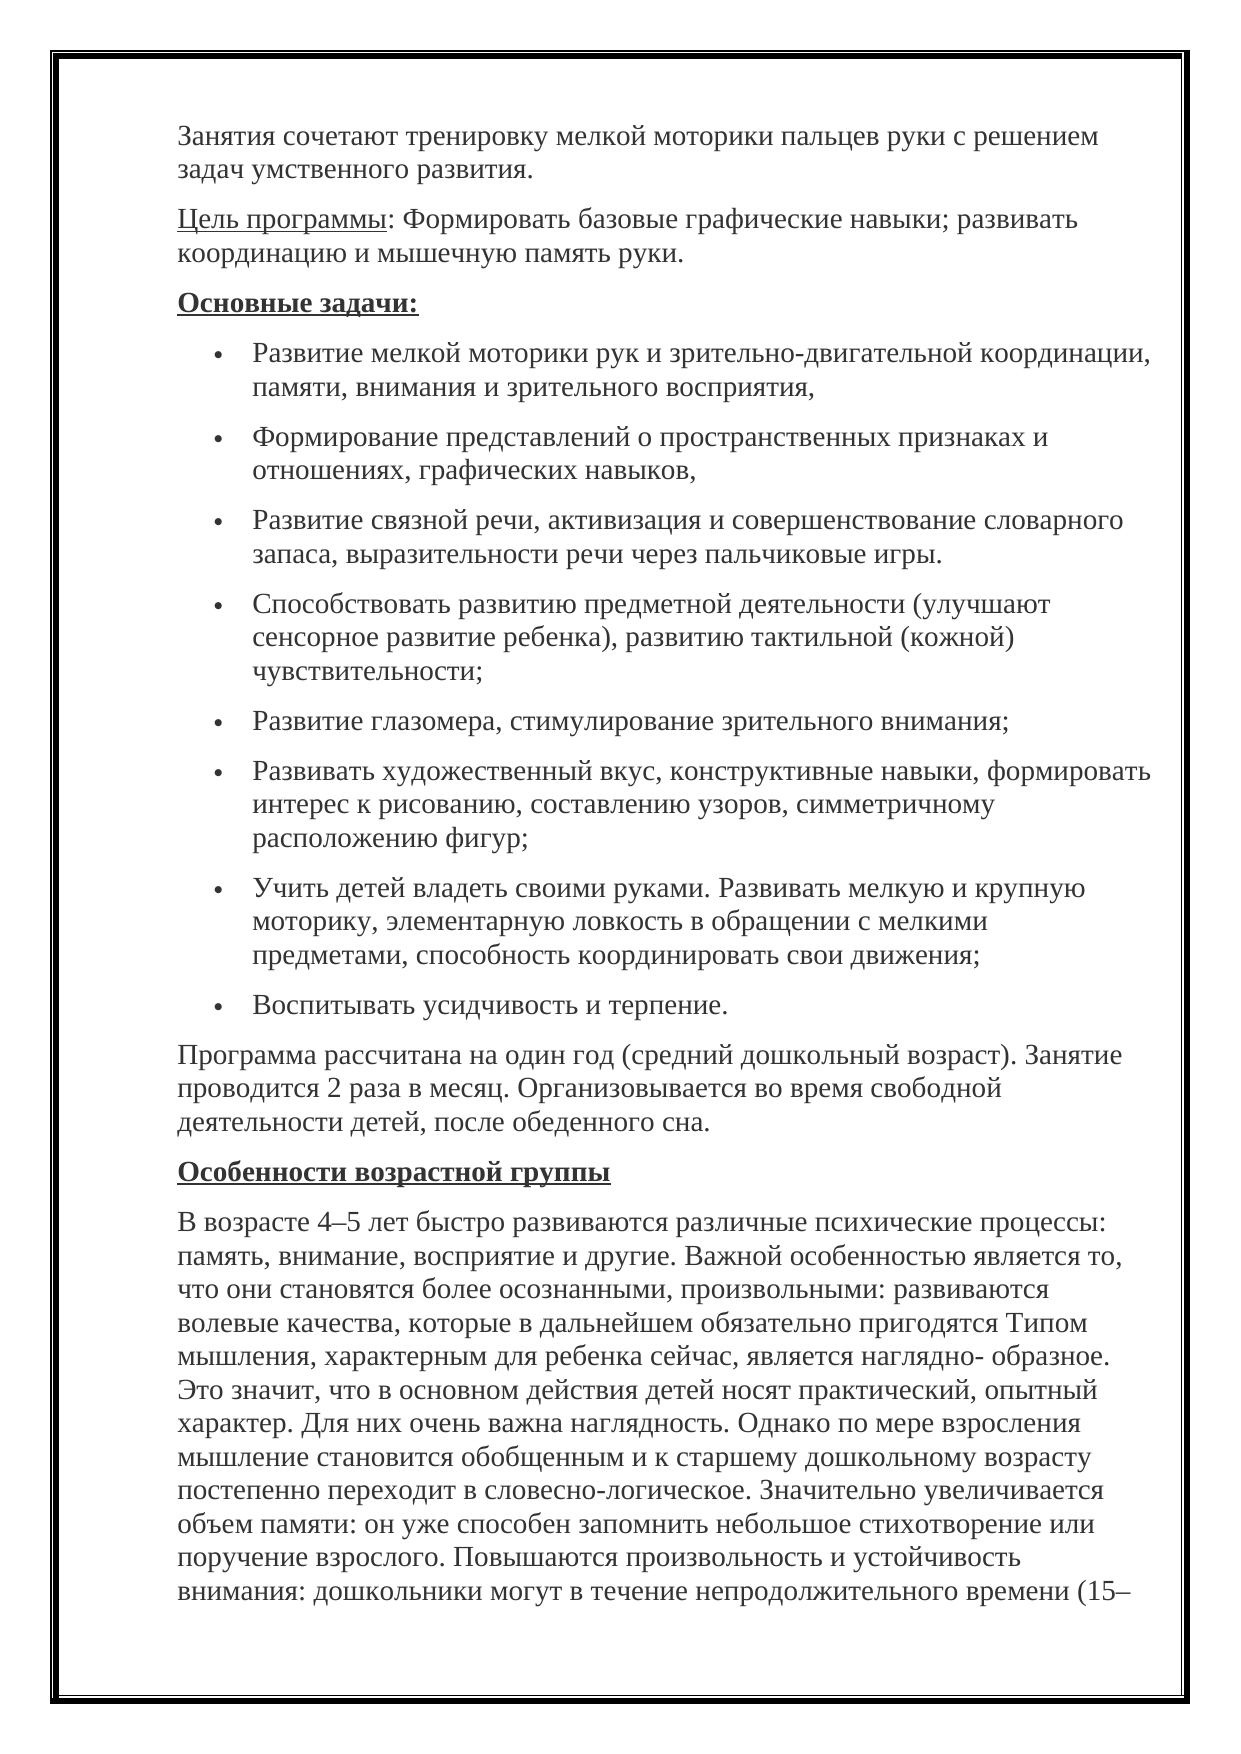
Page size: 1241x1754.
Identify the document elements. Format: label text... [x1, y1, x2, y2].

list Воспитывать усидчивость и терпение. [214, 987, 1152, 1021]
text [177, 1204, 1152, 1607]
list Развивать художественный вкус, конструктивные навыки, формировать интерес к рисованию, составлению узоров, симметричному расположению фигур; [214, 753, 1152, 853]
list Развитие глазомера, стимулирование зрительного внимания; [214, 703, 1152, 736]
list Развитие связной речи, активизация и совершенствование словарного запаса, выразительности речи через пальчиковые игры. [214, 502, 1152, 569]
text Программа рассчитана на один год (средний дошкольный возраст). Занятие проводится 2 раза в месяц. Организовывается во время свободной деятельности детей, после обеденного сна. [177, 1037, 1152, 1138]
list Развитие мелкой моторики рук и зрительно-двигательной координации, памяти, внимания и зрительного восприятия, [214, 335, 1152, 402]
text Особенности возрастной группы [177, 1154, 1152, 1188]
text Основные задачи: [177, 285, 1152, 319]
text Цель программы: Формировать базовые графические навыки; развивать координацию и мышечную память руки. [177, 202, 1152, 269]
text Занятия сочетают тренировку мелкой моторики пальцев руки с решением задач умственного развития. [177, 118, 1152, 185]
list Формирование представлений о пространственных признаках и отношениях, графических навыков, [214, 419, 1152, 486]
list Учить детей владеть своими руками. Развивать мелкую и крупную моторику, элементарную ловкость в обращении с мелкими предметами, способность координировать свои движения; [214, 870, 1152, 971]
list Способствовать развитию предметной деятельности (улучшают сенсорное развитие ребенка), развитию тактильной (кожной) чувствительности; [214, 586, 1152, 686]
